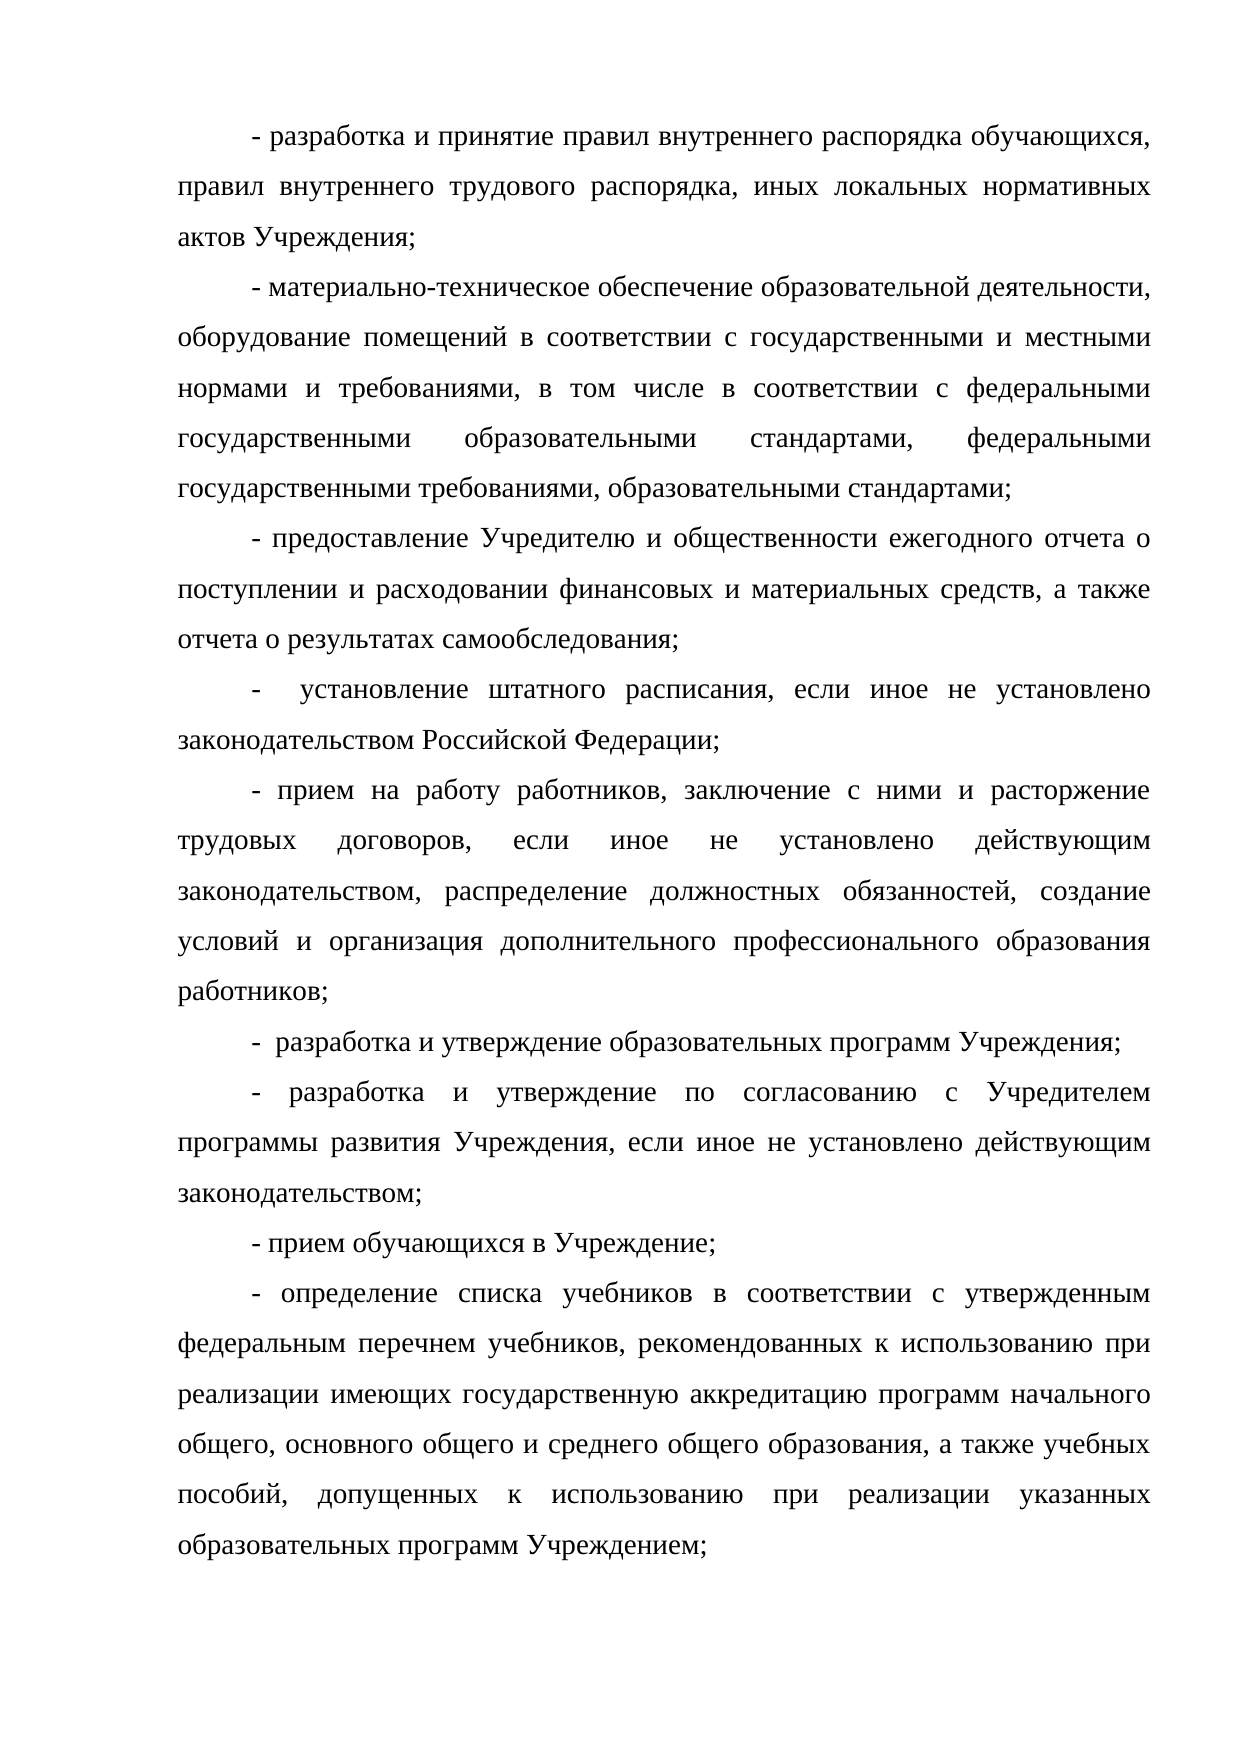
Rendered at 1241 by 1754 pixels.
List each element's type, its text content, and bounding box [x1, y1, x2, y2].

text - разработка и утверждение по согласованию с Учредителем программы развития Учреждения, если иное не установлено действующим законодательством; [177, 1074, 1152, 1208]
text - предоставление Учредителю и общественности ежегодного отчета о поступлении и расходовании финансовых и материальных средств, а также отчета о результатах самообследования; [177, 521, 1152, 655]
text - разработка и принятие правил внутреннего распорядка обучающихся, правил внутреннего трудового распорядка, иных локальных нормативных актов Учреждения; [177, 118, 1152, 252]
list - прием на работу работников, заключение с ними и расторжение трудовых договоров, если иное не установлено действующим законодательством, распределение должностных обязанностей, создание условий и организация дополнительного профессионального образования работников; [177, 772, 1152, 1007]
list - разработка и утверждение образовательных программ Учреждения; [177, 1024, 1152, 1057]
text - прием обучающихся в Учреждение; [177, 1225, 1152, 1258]
list - установление штатного расписания, если иное не установлено законодательством Российской Федерации; [177, 672, 1152, 755]
list - определение списка учебников в соответствии с утвержденным федеральным перечнем учебников, рекомендованных к использованию при реализации имеющих государственную аккредитацию программ начального общего, основного общего и среднего общего образования, а также учебных пособий, допущенных к использованию при реализации указанных образовательных программ Учреждением; [177, 1275, 1152, 1560]
text - материально-техническое обеспечение образовательной деятельности, оборудование помещений в соответствии с государственными и местными нормами и требованиями, в том числе в соответствии с федеральными государственными образовательными стандартами, федеральными государственными требованиями, образовательными стандартами; [177, 269, 1152, 504]
